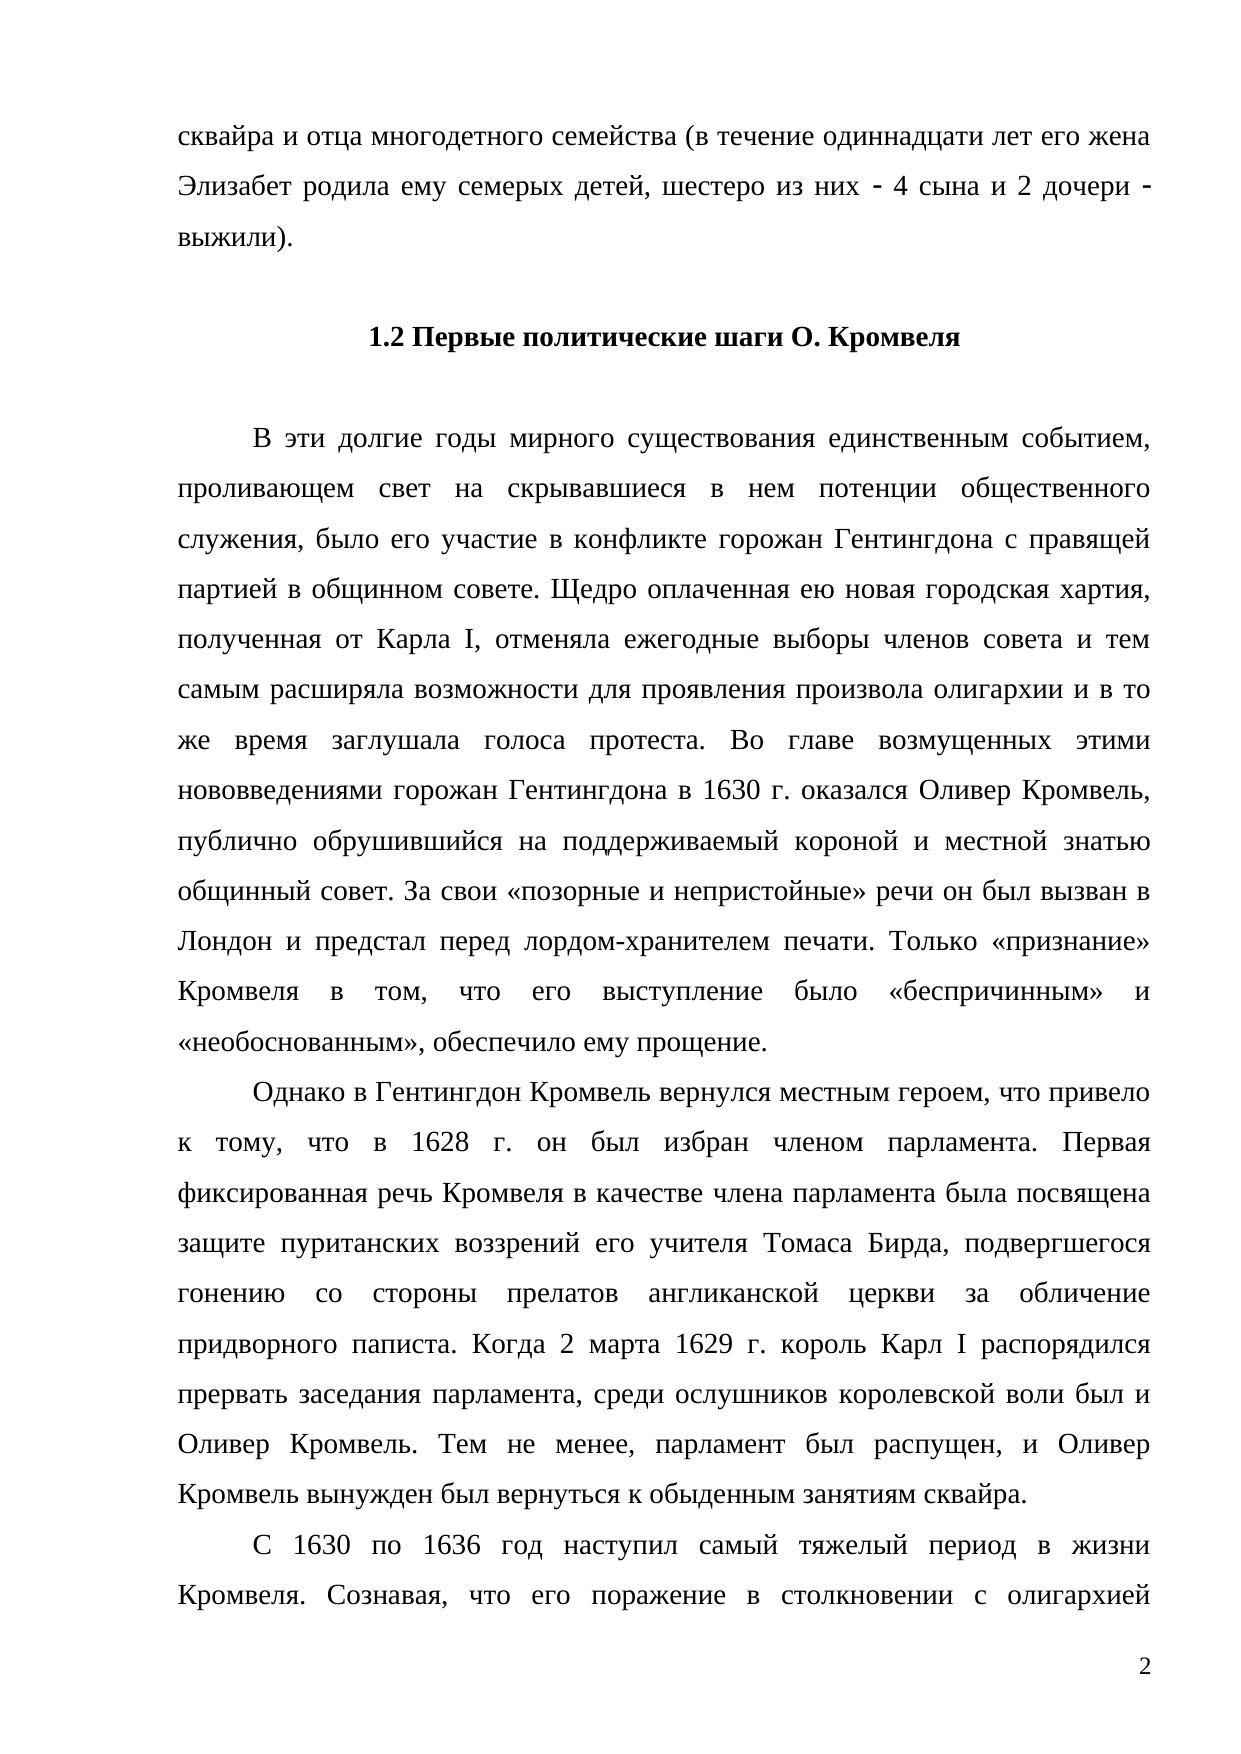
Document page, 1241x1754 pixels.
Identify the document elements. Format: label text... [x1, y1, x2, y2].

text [177, 1527, 1152, 1611]
text В эти долгие годы мирного существования единственным событием, проливающем свет на скрывавшиеся в нем потенции общественного служения, было его участие в конфликте горожан Гентингдона с правящей партией в общинном совете. Щедро оплаченная ею новая городская хартия, полученная от Карла I, отменяла ежегодные выборы членов совета и тем самым расширяла возможности для проявления произвола олигархии и в то же время заглушала голоса протеста. Во главе возмущенных этими нововведениями горожан Гентингдона в . оказался Оливер Кромвель, публично обрушившийся на поддерживаемый короной и местной знатью общинный совет. За свои «позорные и непристойные» речи он был вызван в Лондон и предстал перед лордом-хранителем печати. Только «признание» Кромвеля в том, что его выступление было «беспричинным» и «необоснованным», обеспечило ему прощение. [177, 420, 1152, 1057]
text Однако в Гентингдон Кромвель вернулся местным героем, что привело к тому, что в . он был избран членом парламента. Первая фиксированная речь Кромвеля в качестве члена парламента была посвящена защите пуританских воззрений его учителя Томаса Бирда, подвергшегося гонению со стороны прелатов англиканской церкви за обличение придворного паписта. Когда 2 марта . король Карл I распорядился прервать заседания парламента, среди ослушников королевской воли был и Оливер Кромвель. Тем не менее, парламент был распущен, и Оливер Кромвель вынужден был вернуться к обыденным занятиям сквайра. [177, 1074, 1152, 1510]
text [177, 118, 1152, 252]
text 1.2 Первые политические шаги О. Кромвеля [177, 319, 1152, 353]
